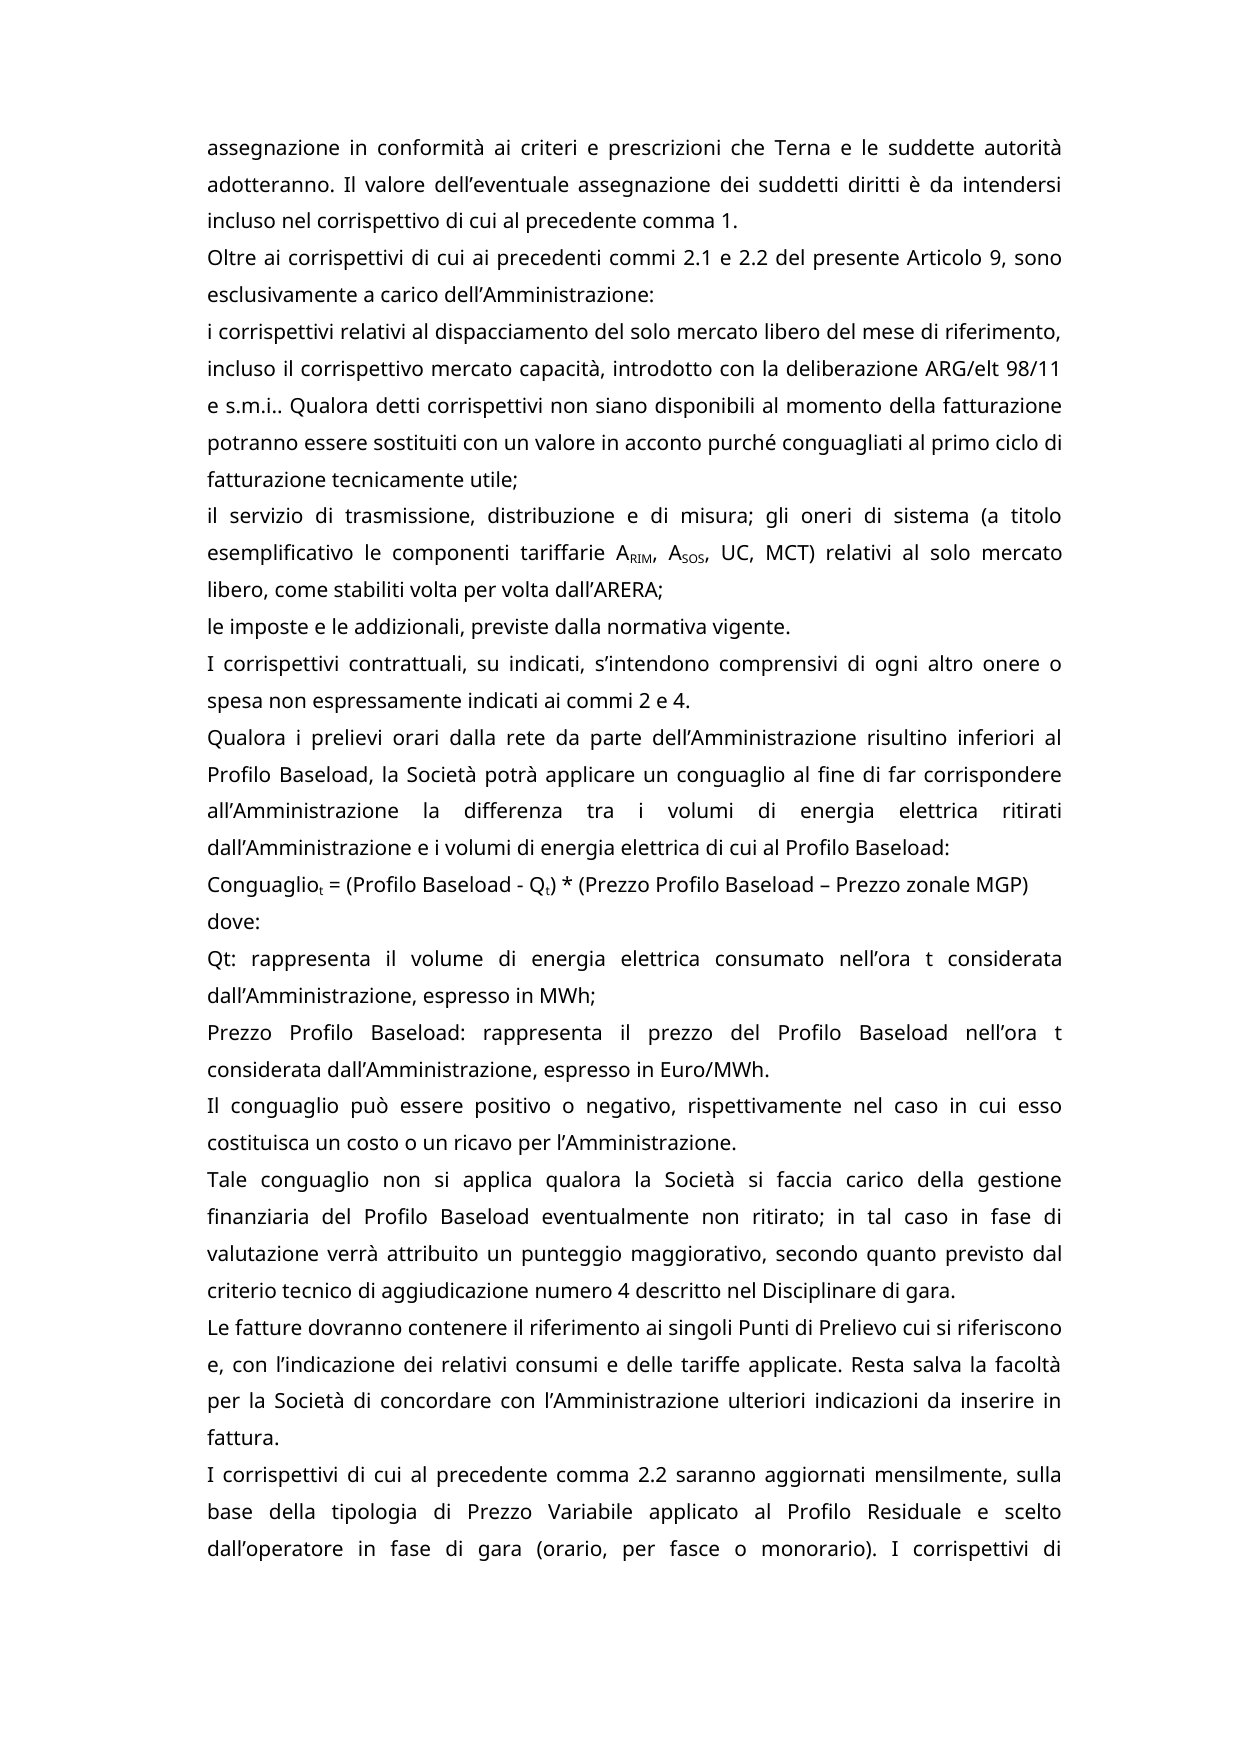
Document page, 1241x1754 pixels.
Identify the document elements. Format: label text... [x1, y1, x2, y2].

text Il conguaglio può essere positivo o negativo, rispettivamente nel caso in cui esso costituisca un costo o un ricavo per l’Amministrazione. [207, 1092, 1063, 1157]
text dove: [207, 907, 1063, 936]
text Prezzo Profilo Baseload: rappresenta il prezzo del Profilo Baseload nell’ora t considerata dall’Amministrazione, espresso in Euro/MWh. [207, 1018, 1063, 1083]
text I corrispettivi contrattuali, su indicati, s’intendono comprensivi di ogni altro onere o spesa non espressamente indicati ai commi 2 e 4. [207, 649, 1063, 714]
text Conguagliot = (Profilo Baseload - Qt) * (Prezzo Profilo Baseload – Prezzo zonale MGP) [207, 870, 1063, 899]
text le imposte e le addizionali, previste dalla normativa vigente. [207, 612, 1063, 641]
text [207, 1460, 1063, 1563]
text Qt: rappresenta il volume di energia elettrica consumato nell’ora t considerata dall’Amministrazione, espresso in MWh; [207, 944, 1063, 1009]
text Le fatture dovranno contenere il riferimento ai singoli Punti di Prelievo cui si riferiscono e, con l’indicazione dei relativi consumi e delle tariffe applicate. Resta salva la facoltà per la Società di concordare con l’Amministrazione ulteriori indicazioni da inserire in fattura. [207, 1313, 1063, 1452]
text il servizio di trasmissione, distribuzione e di misura; gli oneri di sistema (a titolo esemplificativo le componenti tariffarie ARIM, ASOS, UC, MCT) relativi al solo mercato libero, come stabiliti volta per volta dall’ARERA; [207, 502, 1063, 604]
text Qualora i prelievi orari dalla rete da parte dell’Amministrazione risultino inferiori al Profilo Baseload, la Società potrà applicare un conguaglio al fine di far corrispondere all’Amministrazione la differenza tra i volumi di energia elettrica ritirati dall’Amministrazione e i volumi di energia elettrica di cui al Profilo Baseload: [207, 723, 1063, 862]
text Tale conguaglio non si applica qualora la Società si faccia carico della gestione finanziaria del Profilo Baseload eventualmente non ritirato; in tal caso in fase di valutazione verrà attribuito un punteggio maggiorativo, secondo quanto previsto dal criterio tecnico di aggiudicazione numero 4 descritto nel Disciplinare di gara. [207, 1165, 1063, 1304]
text i corrispettivi relativi al dispacciamento del solo mercato libero del mese di riferimento, incluso il corrispettivo mercato capacità, introdotto con la deliberazione ARG/elt 98/11 e s.m.i.. Qualora detti corrispettivi non siano disponibili al momento della fatturazione potranno essere sostituiti con un valore in acconto purché conguagliati al primo ciclo di fatturazione tecnicamente utile; [207, 317, 1063, 493]
text Oltre ai corrispettivi di cui ai precedenti commi 2.1 e 2.2 del presente Articolo 9, sono esclusivamente a carico dell’Amministrazione: [207, 243, 1063, 309]
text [207, 133, 1063, 235]
